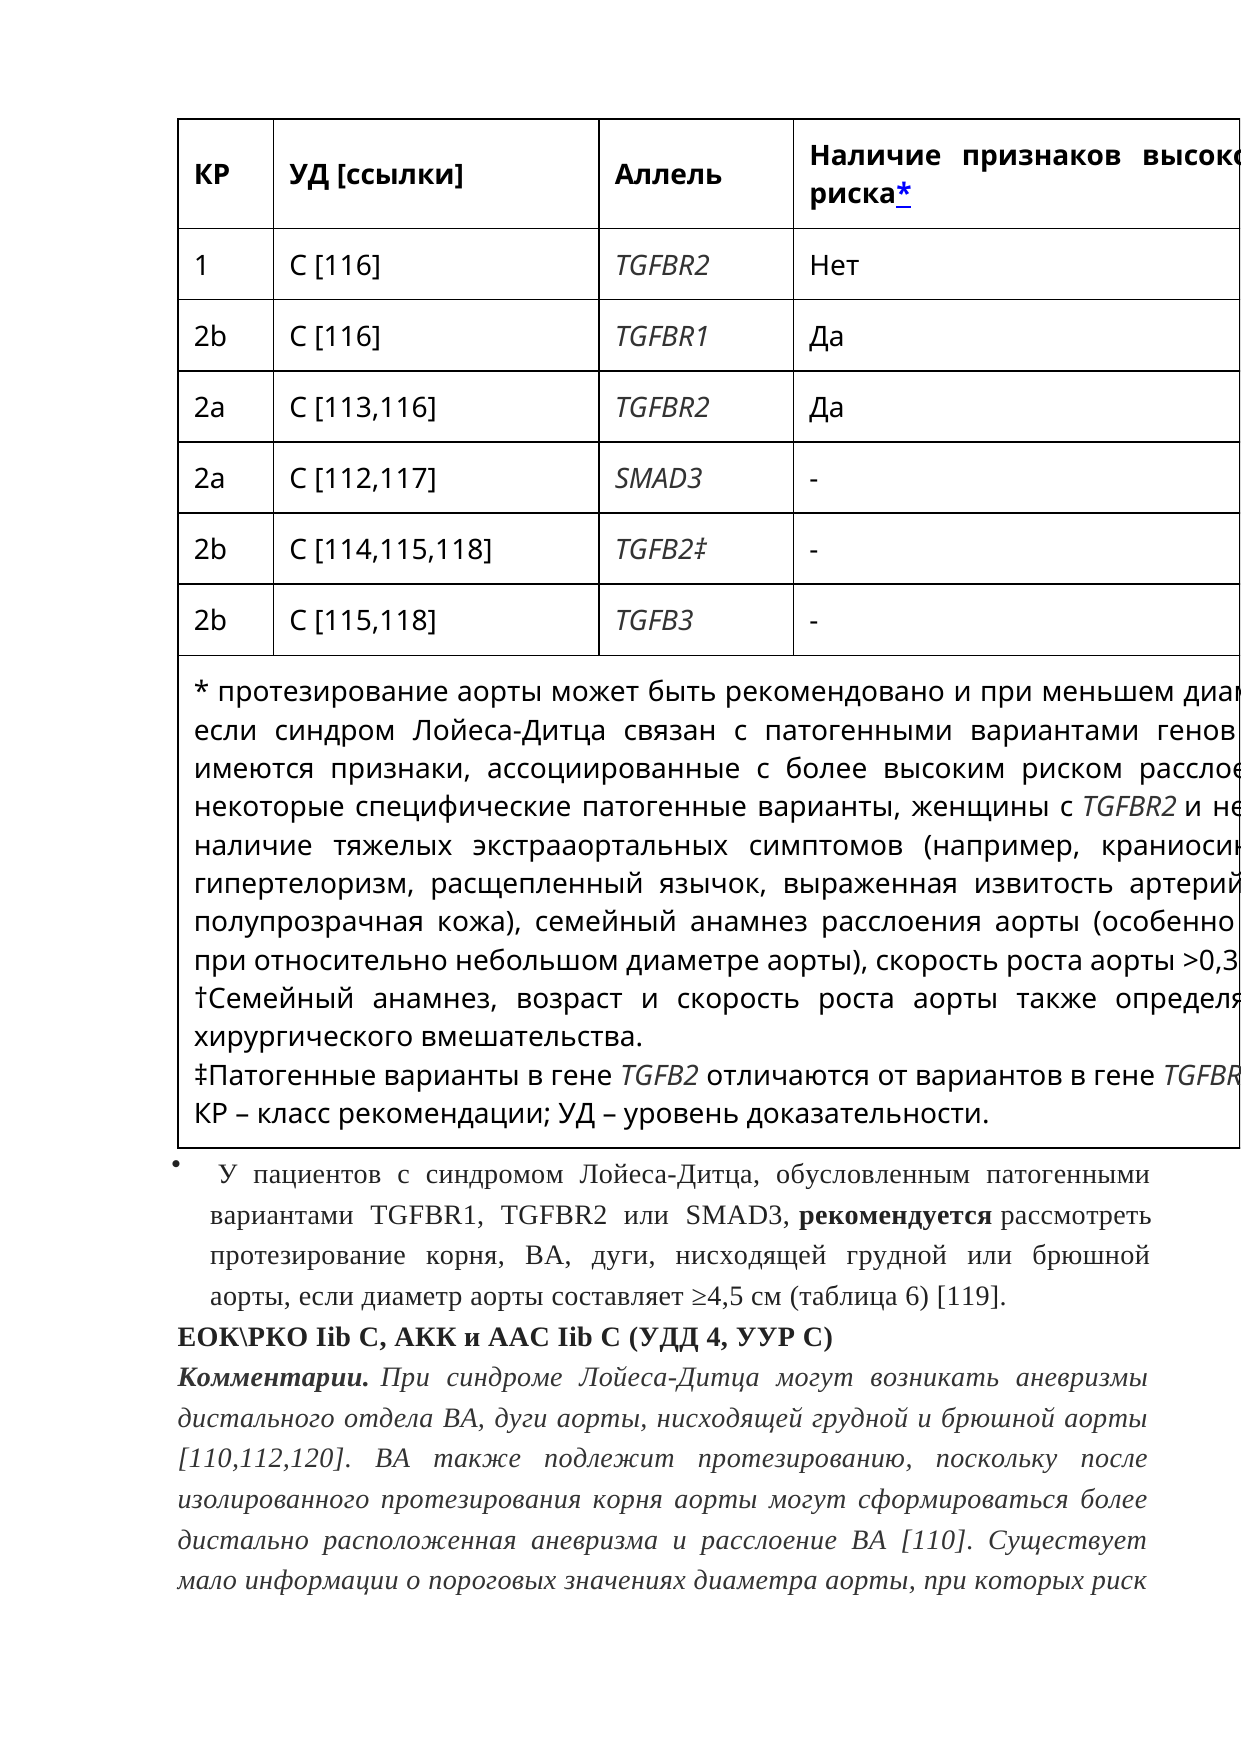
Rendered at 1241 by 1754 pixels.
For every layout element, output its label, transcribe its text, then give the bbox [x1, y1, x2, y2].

table_cell C [116] [274, 300, 598, 370]
table_cell TGFB3 [600, 585, 793, 654]
table_cell C [113,116] [274, 372, 598, 441]
table_cell TGFBR1 [600, 300, 793, 370]
table_header УД [ссылки] [274, 120, 598, 228]
table_cell - [794, 443, 1239, 512]
table_cell - [794, 514, 1239, 583]
text ЕОК\РКО Iib C, АКК и ААC Iib C (УДД 4, УУР C) [177, 1311, 1152, 1352]
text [177, 1352, 1152, 1596]
table_cell C [112,117] [274, 443, 598, 512]
table_cell 2b [179, 585, 273, 654]
table_cell 1 [179, 229, 273, 299]
table_cell TGFBR2 [600, 229, 793, 299]
table_cell 2b [179, 300, 273, 370]
table_cell TGFBR2 [600, 372, 793, 441]
table_header КР [179, 120, 273, 228]
table_cell TGFB2‡ [600, 514, 793, 583]
table_cell 2a [179, 372, 273, 441]
table_cell C [116] [274, 229, 598, 299]
table_cell Да [794, 372, 1239, 441]
table_cell 2a [179, 443, 273, 512]
table_cell - [794, 585, 1239, 654]
list У пациентов с синдромом Лойеса-Дитца, обусловленным патогенными вариантами TGFBR1, TGFBR2 или SMAD3, рекомендуется рассмотреть протезирование корня, ВА, дуги, нисходящей грудной или брюшной аорты, если диаметр аорты составляет ≥4,5 см (таблица 6) [119]. [172, 1149, 1152, 1311]
table_cell C [114,115,118] [274, 514, 598, 583]
table_cell C [115,118] [274, 585, 598, 654]
table_cell 2b [179, 514, 273, 583]
table_cell * протезирование аорты может быть рекомендовано и при меньшем диаметре аорты в том случае, если синдром Лойеса-Дитца связан с патогенными вариантами генов TGFBR1 и TGFBR2, а также имеются признаки, ассоциированные с более высоким риском расслоения аорты, в том числе некоторые специфические патогенные варианты, женщины с TGFBR2 и небольшим размером тела, наличие тяжелых экстрааортальных симптомов (например, краниосиностоз, расщелина неба, гипертелоризм, расщепленный язычок, выраженная извитость артерий, расширение шрамов и полупрозрачная кожа), семейный анамнез расслоения аорты (особенно в молодом возрасте или при относительно небольшом диаметре аорты), скорость роста аорты >0,3 см/год. †Семейный анамнез, возраст и скорость роста аорты также определяют пороговые значения хирургического вмешательства. ‡Патогенные варианты в гене TGFB2 отличаются от вариантов в гене TGFBR2. КР – класс рекомендации; УД – уровень доказательности. [179, 656, 1239, 1147]
table_cell Да [794, 300, 1239, 370]
table_cell SMAD3 [600, 443, 793, 512]
table_header Наличие признаков высокого риска* [794, 120, 1239, 228]
table_cell Нет [794, 229, 1239, 299]
table_header Аллель [600, 120, 793, 228]
